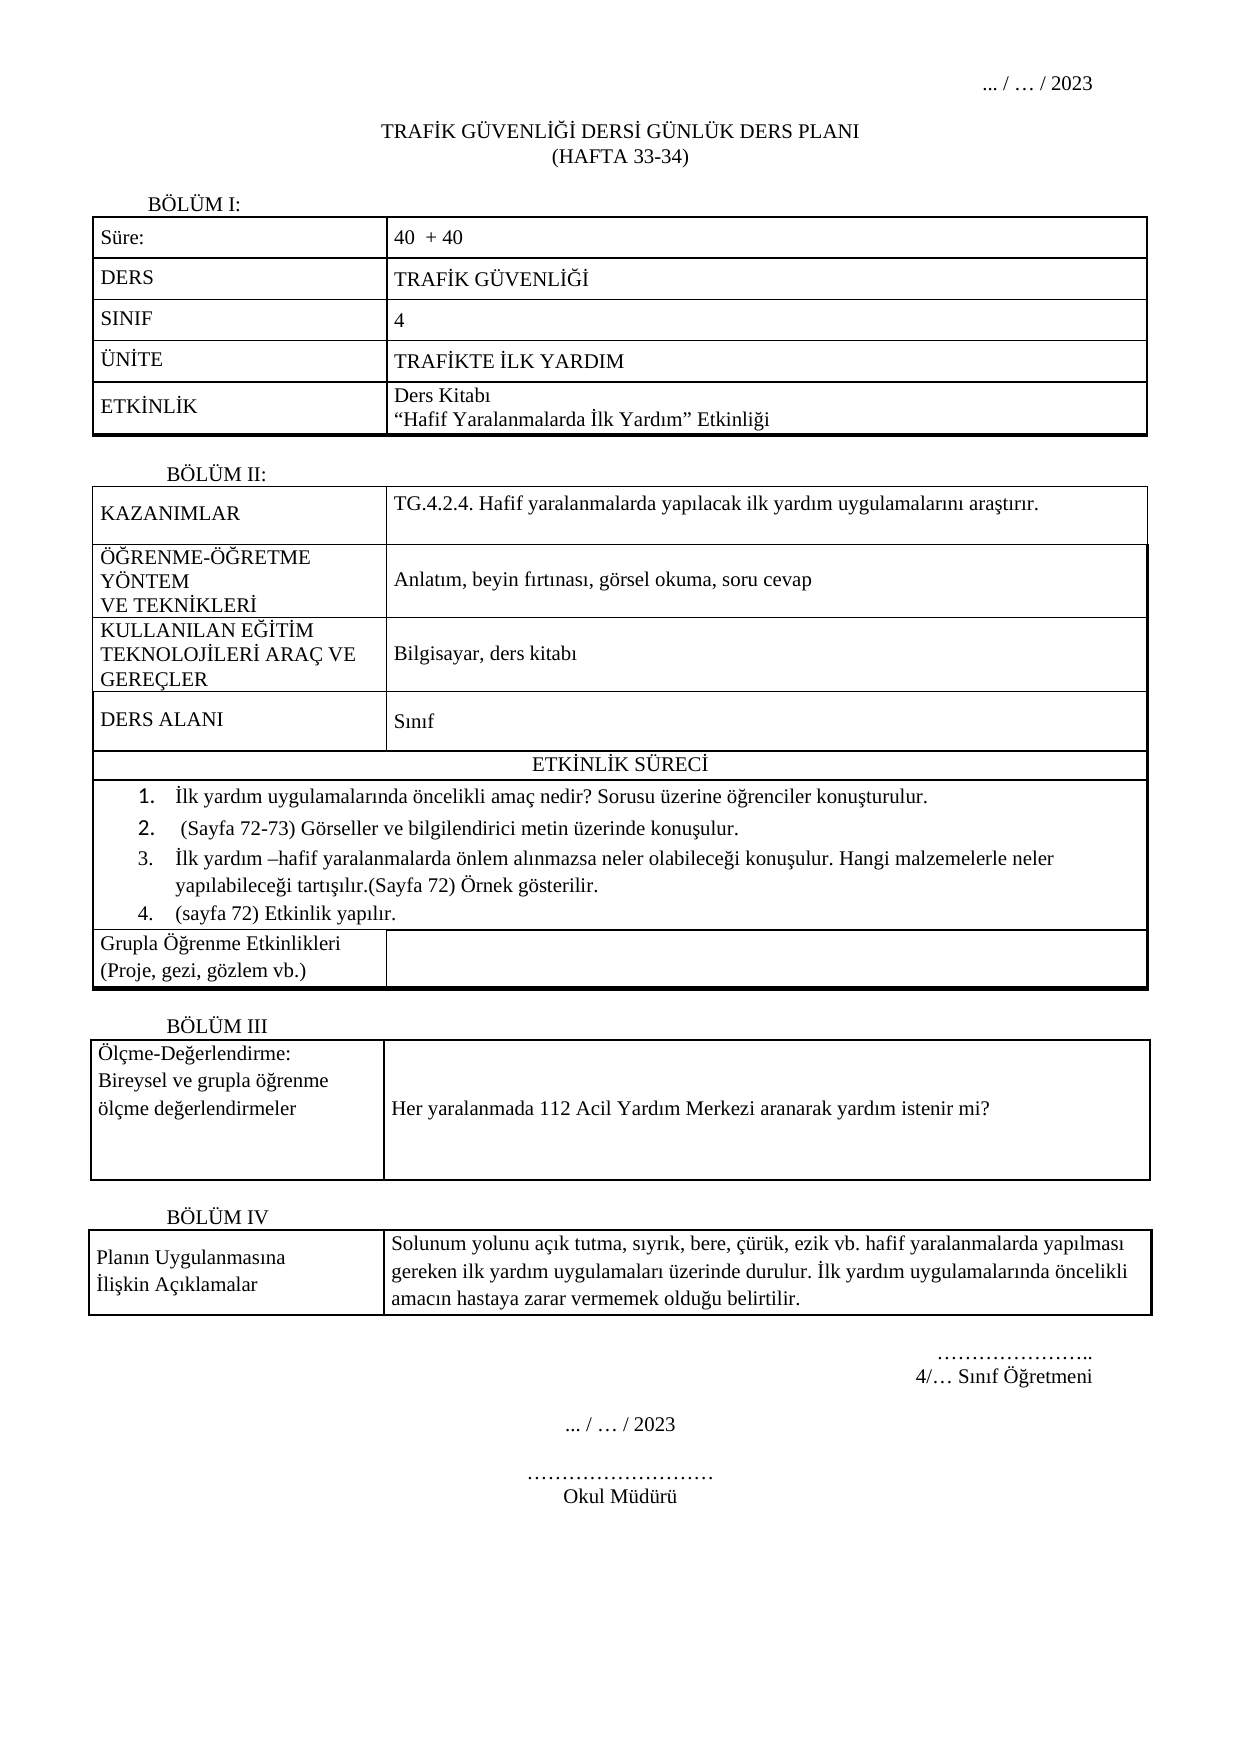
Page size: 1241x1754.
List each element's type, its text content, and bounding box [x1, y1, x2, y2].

table_cell Sınıf [387, 692, 1146, 750]
text (HAFTA 33-34) [148, 143, 1092, 168]
table_cell TRAFİK GÜVENLİĞİ [388, 259, 1146, 298]
table_cell İlk yardım uygulamalarında öncelikli amaç nedir? Sorusu üzerine öğrenciler konuşturulur. (Sayfa 72-73) Görseller ve bilgilendirici metin üzerinde konuşulur. İlk yardım –hafif yaralanmalarda önlem alınmazsa neler olabileceği konuşulur. Hangi malzemelerle neler yapılabileceği tartışılır.(Sayfa 72) Örnek gösterilir. (sayfa 72) Etkinlik yapılır. [94, 781, 1146, 928]
table_cell DERS ALANI [94, 692, 386, 750]
table_header Ölçme-Değerlendirme: Bireysel ve grupla öğrenme ölçme değerlendirmeler [92, 1041, 383, 1179]
table_header Süre: [94, 218, 386, 257]
table_cell 4 [388, 300, 1146, 340]
text BÖLÜM I: [148, 192, 1092, 216]
table_cell TRAFİKTE İLK YARDIM [388, 341, 1146, 381]
text ... / … / 2023 [148, 71, 1092, 95]
table_cell Ders Kitabı “Hafif Yaralanmalarda İlk Yardım” Etkinliği [388, 383, 1146, 433]
table_cell DERS [94, 259, 386, 298]
text ... / … / 2023 [148, 1412, 1092, 1436]
text ……………………… [148, 1460, 1092, 1484]
table_cell SINIF [94, 300, 386, 340]
subtitle BÖLÜM III [148, 1014, 1092, 1038]
text Okul Müdürü [148, 1484, 1092, 1508]
table_cell KULLANILAN EĞİTİM TEKNOLOJİLERİ ARAÇ VE GEREÇLER [93, 618, 386, 691]
table_cell ÖĞRENME-ÖĞRETME YÖNTEM VE TEKNİKLERİ [93, 545, 386, 617]
table_cell ÜNİTE [94, 341, 386, 381]
table_header Planın Uygulanmasına İlişkin Açıklamalar [90, 1231, 383, 1314]
table_header Solunum yolunu açık tutma, sıyrık, bere, çürük, ezik vb. hafif yaralanmalarda yapılması gereken ilk yardım uygulamaları üzerinde durulur. İlk yardım uygulamalarında öncelikli amacın hastaya zarar vermemek olduğu belirtilir. [385, 1231, 1150, 1314]
table_header 40 + 40 [388, 218, 1146, 257]
table_cell ETKİNLİK SÜRECİ [94, 752, 1146, 779]
table_header Her yaralanmada 112 Acil Yardım Merkezi aranarak yardım istenir mi? [385, 1041, 1149, 1179]
subtitle BÖLÜM IV [148, 1205, 1092, 1229]
text 4/… Sınıf Öğretmeni [148, 1364, 1092, 1388]
text TRAFİK GÜVENLİĞİ DERSİ GÜNLÜK DERS PLANI [148, 119, 1092, 143]
table_header TG.4.2.4. Hafif yaralanmalarda yapılacak ilk yardım uygulamalarını araştırır. [387, 487, 1147, 544]
table_cell Grupla Öğrenme Etkinlikleri (Proje, gezi, gözlem vb.) [94, 930, 386, 986]
text ………………….. [148, 1340, 1092, 1364]
table_cell ETKİNLİK [94, 383, 386, 433]
table_header KAZANIMLAR [93, 487, 386, 544]
table_cell [387, 931, 1146, 986]
table_cell Anlatım, beyin fırtınası, görsel okuma, soru cevap [387, 545, 1146, 617]
table_cell Bilgisayar, ders kitabı [387, 618, 1146, 691]
text BÖLÜM II: [148, 461, 1092, 486]
